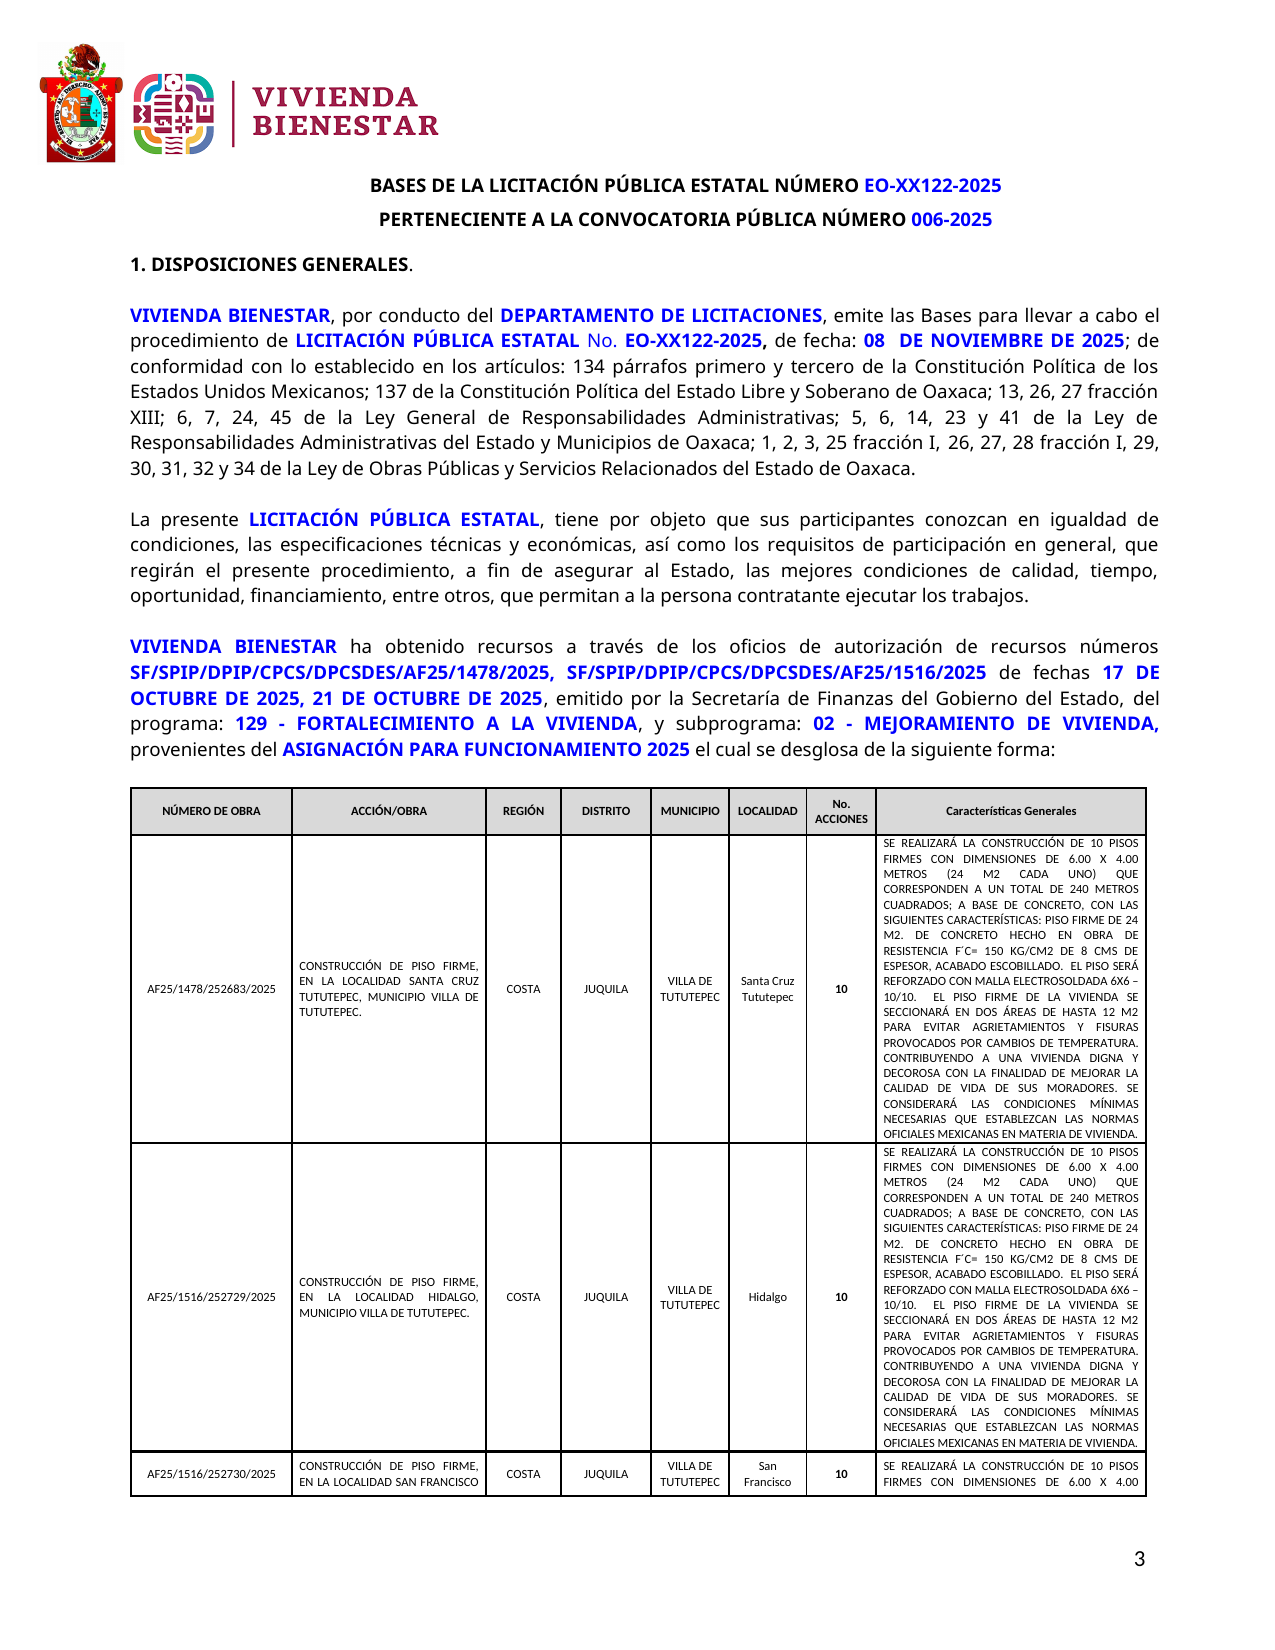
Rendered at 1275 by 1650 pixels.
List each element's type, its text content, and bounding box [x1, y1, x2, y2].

table_cell VILLA DE TUTUTEPEC [652, 1144, 728, 1450]
table_header ACCIÓN/OBRA [293, 789, 485, 834]
table_cell COSTA [487, 1144, 560, 1450]
table_cell AF25/1516/252729/2025 [132, 1144, 291, 1450]
table_header MUNICIPIO [652, 789, 728, 834]
table_header DISTRITO [562, 789, 650, 834]
table_cell CONSTRUCCIÓN DE PISO FIRME, EN LA LOCALIDAD SAN FRANCISCO DE ABAJO, MUNICIPIO VILLA DE TUTUTEPEC. [293, 1453, 485, 1495]
table_cell 10 [807, 1144, 875, 1450]
table_cell COSTA [487, 1453, 560, 1495]
table_cell Hidalgo [730, 1144, 806, 1450]
text VIVIENDA BIENESTAR, por conducto del DEPARTAMENTO DE LICITACIONES, emite las Bases para llevar a cabo el procedimiento de LICITACIÓN PÚBLICA ESTATAL No. EO-XX122-2025, de fecha: 08 DE NOVIEMBRE DE 2025; de conformidad con lo establecido en los artículos: 134 párrafos primero y tercero de la Constitución Política de los Estados Unidos Mexicanos; 137 de la Constitución Política del Estado Libre y Soberano de Oaxaca; 13, 26, 27 fracción XIII; 6, 7, 24, 45 de la Ley General de Responsabilidades Administrativas; 5, 6, 14, 23 y 41 de la Ley de Responsabilidades Administrativas del Estado y Municipios de Oaxaca; 1, 2, 3, 25 fracción I, 26, 27, 28 fracción I, 29, 30, 31, 32 y 34 de la Ley de Obras Públicas y Servicios Relacionados del Estado de Oaxaca. [130, 302, 1160, 481]
table_header Características Generales [877, 789, 1145, 834]
table_cell JUQUILA [562, 1144, 650, 1450]
picture [129, 66, 455, 163]
table_header NÚMERO DE OBRA [132, 789, 291, 834]
text La presente LICITACIÓN PÚBLICA ESTATAL, tiene por objeto que sus participantes conozcan en igualdad de condiciones, las especificaciones técnicas y económicas, así como los requisitos de participación en general, que regirán el presente procedimiento, a fin de asegurar al Estado, las mejores condiciones de calidad, tiempo, oportunidad, financiamiento, entre otros, que permitan a la persona contratante ejecutar los trabajos. [130, 506, 1160, 608]
table_cell 10 [807, 1453, 875, 1495]
table_header LOCALIDAD [730, 789, 806, 834]
table_cell San Francisco de Abajo [730, 1453, 806, 1495]
table_cell VILLA DE TUTUTEPEC [652, 836, 728, 1142]
table_cell 10 [807, 836, 875, 1142]
text 1. DISPOSICIONES GENERALES. [130, 251, 1160, 277]
table_cell AF25/1516/252730/2025 [132, 1453, 291, 1495]
table_cell AF25/1478/252683/2025 [132, 836, 291, 1142]
table_cell CONSTRUCCIÓN DE PISO FIRME, EN LA LOCALIDAD SANTA CRUZ TUTUTEPEC, MUNICIPIO VILLA DE TUTUTEPEC. [293, 836, 485, 1142]
table_cell VILLA DE TUTUTEPEC [652, 1453, 728, 1495]
table_header REGIÓN [487, 789, 560, 834]
table_cell Santa Cruz Tututepec [730, 836, 806, 1142]
text VIVIENDA BIENESTAR ha obtenido recursos a través de los oficios de autorización de recursos números SF/SPIP/DPIP/CPCS/DPCSDES/AF25/1478/2025, SF/SPIP/DPIP/CPCS/DPCSDES/AF25/1516/2025 de fechas 17 DE OCTUBRE DE 2025, 21 DE OCTUBRE DE 2025, emitido por la Secretaría de Finanzas del Gobierno del Estado, del programa: 129 - FORTALECIMIENTO A LA VIVIENDA, y subprograma: 02 - MEJORAMIENTO DE VIVIENDA, provenientes del ASIGNACIÓN PARA FUNCIONAMIENTO 2025 el cual se desglosa de la siguiente forma: [130, 634, 1160, 761]
table_cell COSTA [487, 836, 560, 1142]
table_header No. ACCIONES [807, 789, 875, 834]
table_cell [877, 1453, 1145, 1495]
picture [37, 42, 125, 165]
table_cell CONSTRUCCIÓN DE PISO FIRME, EN LA LOCALIDAD HIDALGO, MUNICIPIO VILLA DE TUTUTEPEC. [293, 1144, 485, 1450]
table_cell JUQUILA [562, 1453, 650, 1495]
table_cell JUQUILA [562, 836, 650, 1142]
